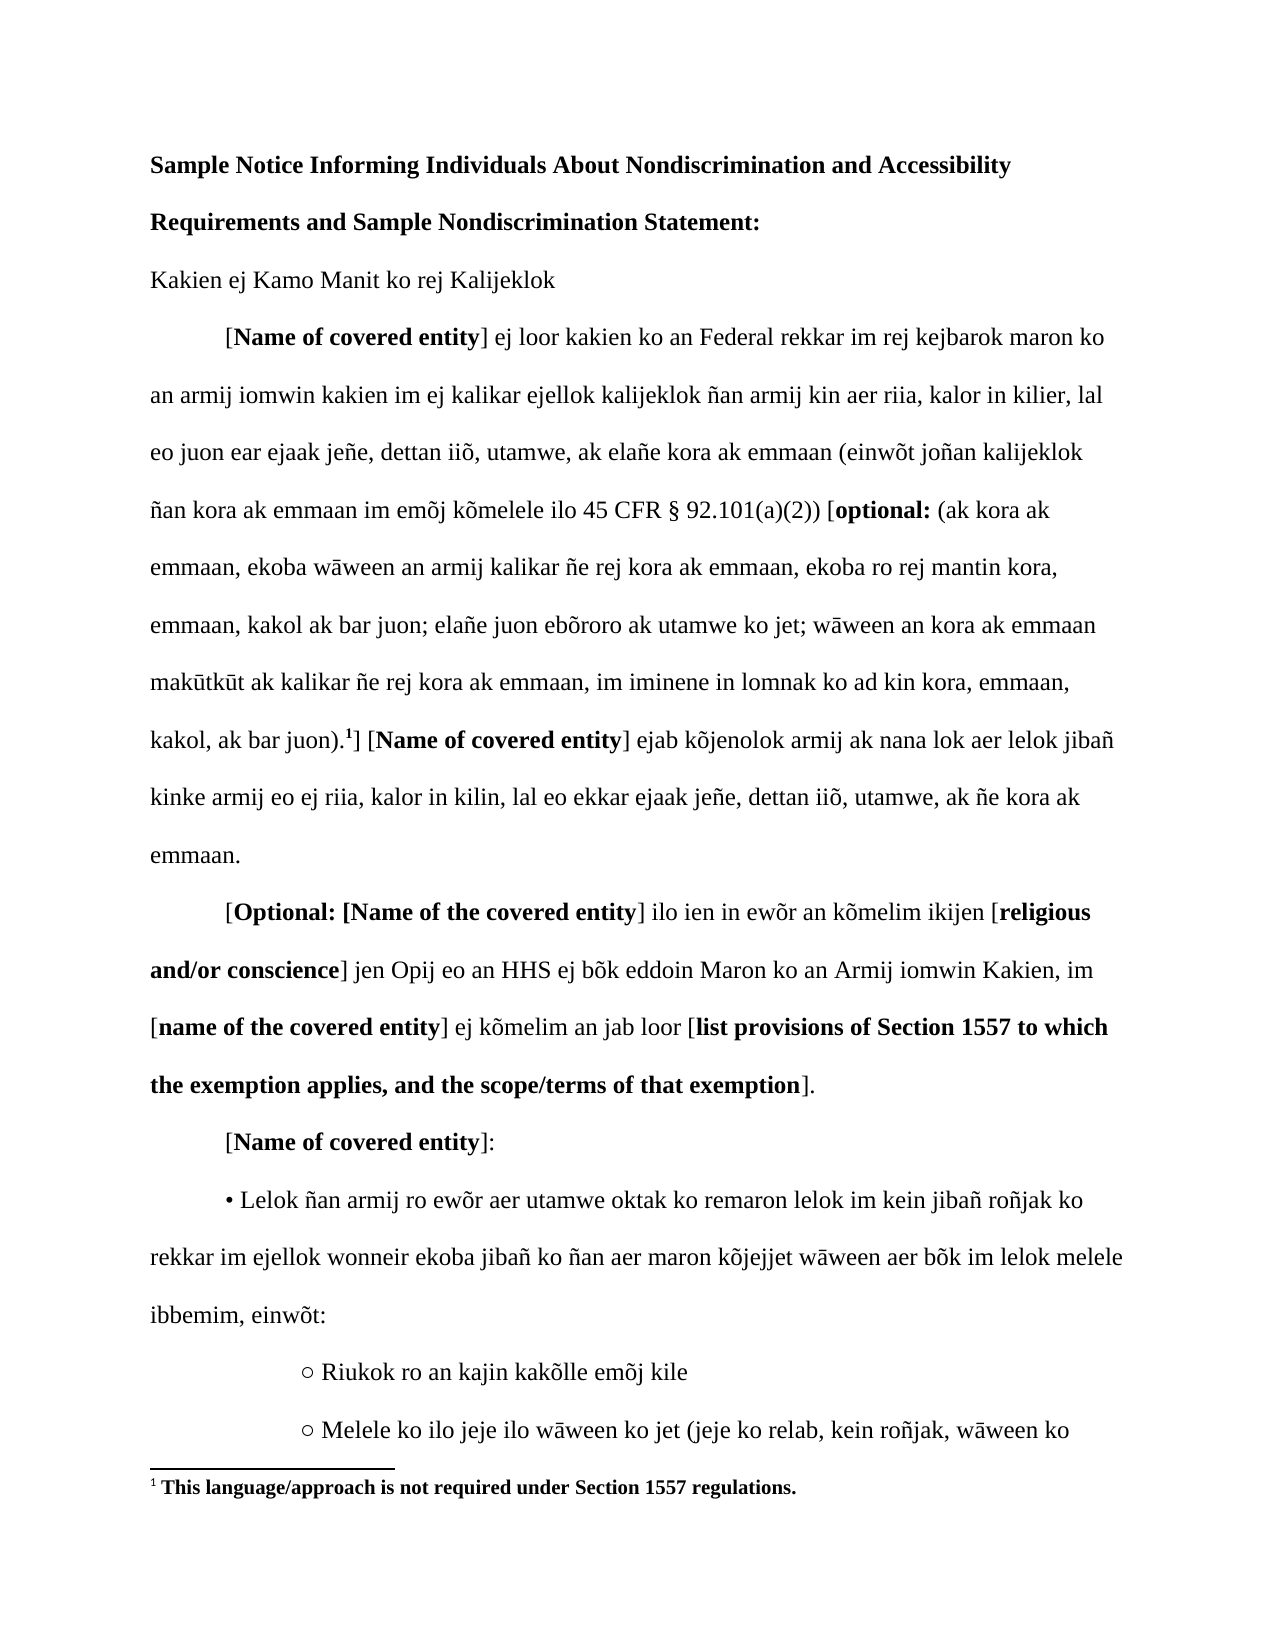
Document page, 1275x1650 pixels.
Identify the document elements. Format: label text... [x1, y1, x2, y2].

text Sample Notice Informing Individuals About Nondiscrimination and Accessibility Requirements and Sample Nondiscrimination Statement: [150, 150, 1125, 236]
text Kakien ej Kamo Manit ko rej Kalijeklok [150, 265, 1125, 294]
text • Lelok ñan armij ro ewõr aer utamwe oktak ko remaron lelok im kein jibañ roñjak ko rekkar im ejellok wonneir ekoba jibañ ko ñan aer maron kõjejjet wāween aer bõk im lelok melele ibbemim, einwõt: [150, 1185, 1125, 1329]
text ○ Riukok ro an kajin kakõlle emõj kile [150, 1357, 1125, 1386]
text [225, 1415, 1125, 1444]
text [Optional: [Name of the covered entity] ilo ien in ewõr an kõmelim ikijen [religious and/or conscience] jen Opij eo an HHS ej bõk eddoin Maron ko an Armij iomwin Kakien, im [name of the covered entity] ej kõmelim an jab loor [list provisions of Section 1557 to which the exemption applies, and the scope/terms of that exemption]. [150, 897, 1125, 1099]
text [Name of covered entity]: [150, 1127, 1125, 1156]
text [Name of covered entity] ej loor kakien ko an Federal rekkar im rej kejbarok maron ko an armij iomwin kakien im ej kalikar ejellok kalijeklok ñan armij kin aer riia, kalor in kilier, lal eo juon ear ejaak jeñe, dettan iiõ, utamwe, ak elañe kora ak emmaan (einwõt joñan kalijeklok ñan kora ak emmaan im emõj kõmelele ilo 45 CFR § 92.101(a)(2)) [optional: (ak kora ak emmaan, ekoba wāween an armij kalikar ñe rej kora ak emmaan, ekoba ro rej mantin kora, emmaan, kakol ak bar juon; elañe juon ebõroro ak utamwe ko jet; wāween an kora ak emmaan makūtkūt ak kalikar ñe rej kora ak emmaan, im iminene in lomnak ko ad kin kora, emmaan, kakol, ak bar juon).] [Name of covered entity] ejab kõjenolok armij ak nana lok aer lelok jibañ kinke armij eo ej riia, kalor in kilin, lal eo ekkar ejaak jeñe, dettan iiõ, utamwe, ak ñe kora ak emmaan. [150, 322, 1125, 869]
